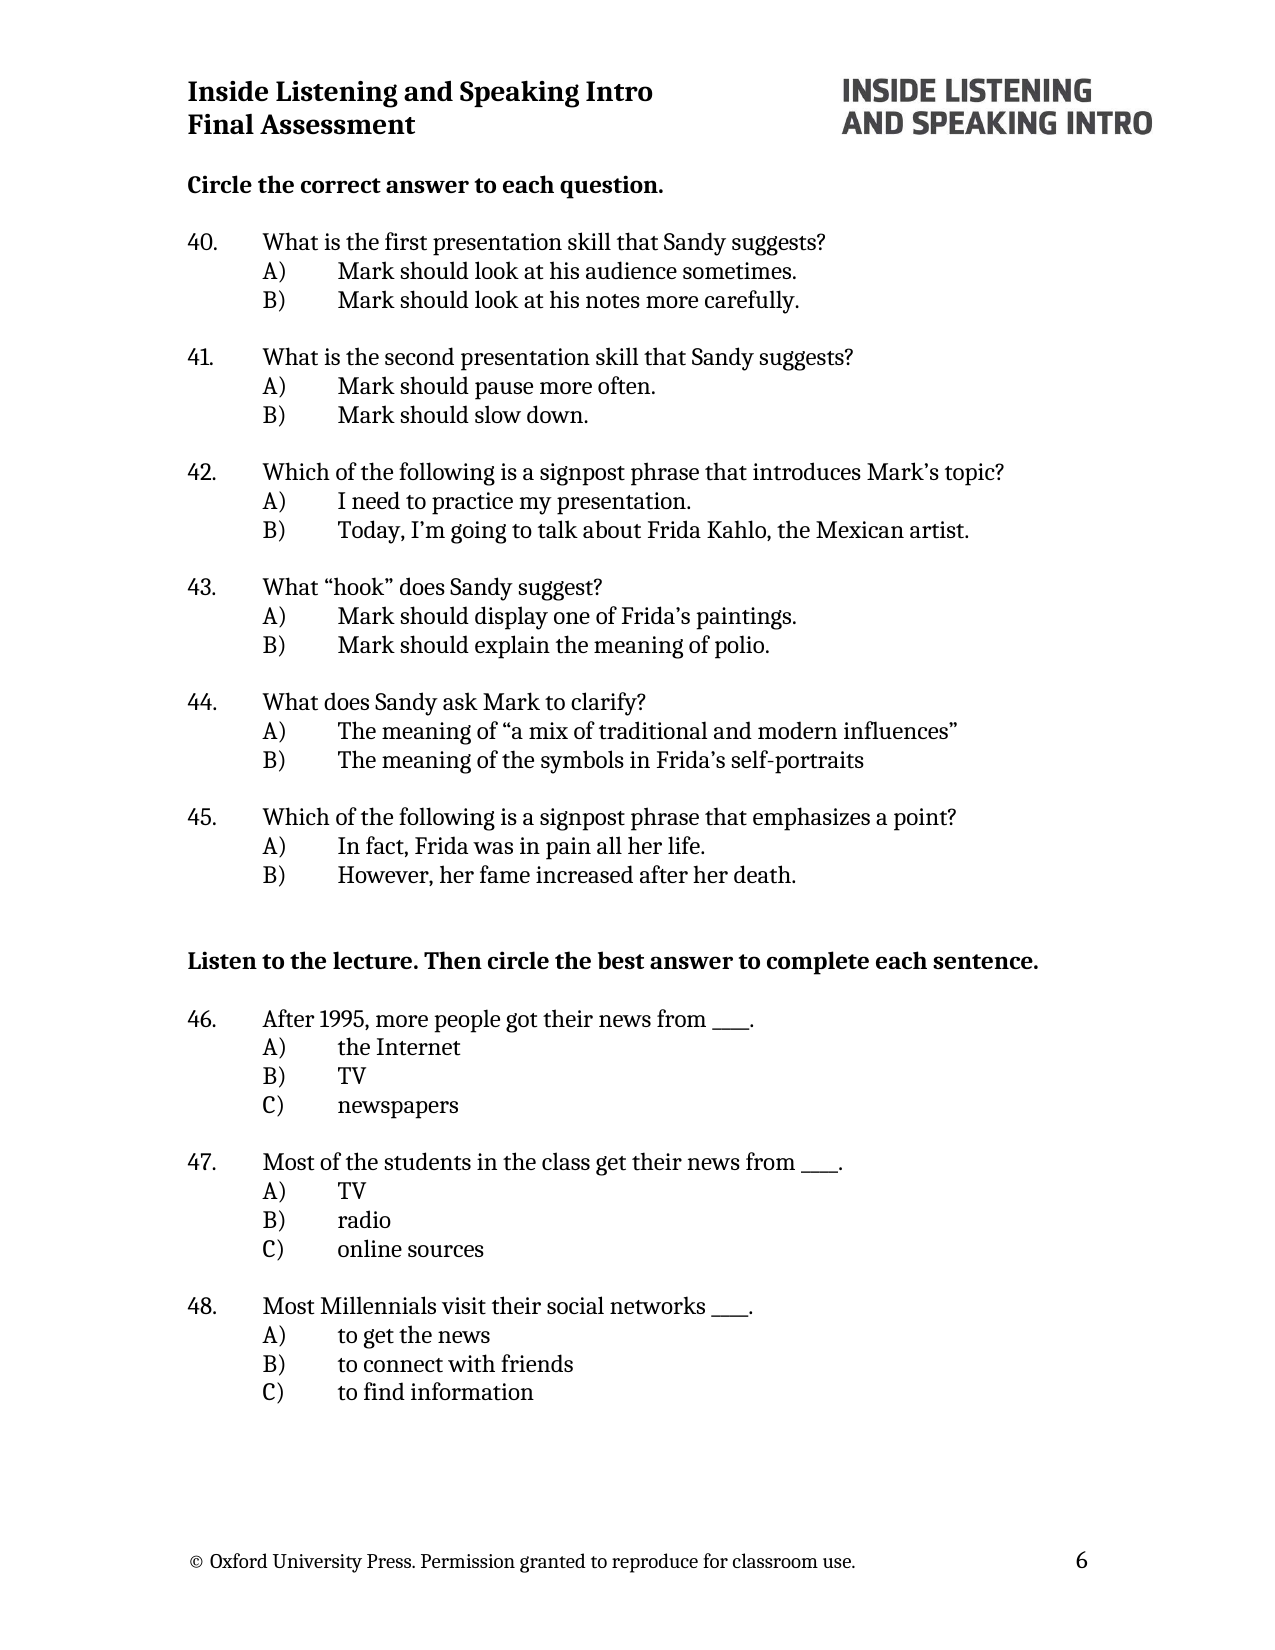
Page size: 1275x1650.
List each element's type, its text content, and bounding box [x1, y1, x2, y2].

text 41. What is the second presentation skill that Sandy suggests? [187, 343, 1087, 372]
text C) to find information [187, 1378, 1087, 1407]
text 42. Which of the following is a signpost phrase that introduces Mark’s topic? [187, 458, 1087, 487]
text 45. Which of the following is a signpost phrase that emphasizes a point? [187, 803, 1087, 832]
text B) Mark should look at his notes more carefully. [187, 286, 1087, 314]
text Circle the correct answer to each question. [187, 171, 1087, 199]
text 48. Most Millennials visit their social networks ____. [187, 1292, 1087, 1321]
text A) the Internet [187, 1033, 1087, 1062]
text C) online sources [187, 1234, 1087, 1263]
text A) I need to practice my presentation. [187, 487, 1087, 516]
text B) radio [187, 1206, 1087, 1234]
picture [831, 63, 1164, 149]
text 47. Most of the students in the class get their news from ____. [187, 1148, 1087, 1177]
text 44. What does Sandy ask Mark to clarify? [187, 688, 1087, 717]
text B) TV [187, 1062, 1087, 1091]
text B) The meaning of the symbols in Frida’s self-portraits [187, 746, 1087, 774]
text B) to connect with friends [187, 1349, 1087, 1378]
text 43. What “hook” does Sandy suggest? [187, 573, 1087, 602]
text A) to get the news [187, 1321, 1087, 1349]
text Listen to the lecture. Then circle the best answer to complete each sentence. [187, 947, 1087, 976]
text A) Mark should pause more often. [187, 372, 1087, 401]
text A) The meaning of “a mix of traditional and modern influences” [187, 717, 1087, 746]
text B) Mark should explain the meaning of polio. [187, 631, 1087, 659]
text 40. What is the first presentation skill that Sandy suggests? [187, 228, 1087, 257]
text A) Mark should look at his audience sometimes. [187, 257, 1087, 286]
text C) newspapers [187, 1091, 1087, 1119]
text A) TV [187, 1177, 1087, 1206]
text B) Today, I’m going to talk about Frida Kahlo, the Mexican artist. [187, 516, 1087, 544]
text B) Mark should slow down. [187, 401, 1087, 429]
text 46. After 1995, more people got their news from ____. [187, 1004, 1087, 1033]
text B) However, her fame increased after her death. [187, 861, 1087, 889]
text A) In fact, Frida was in pain all her life. [187, 832, 1087, 861]
text A) Mark should display one of Frida’s paintings. [187, 602, 1087, 631]
